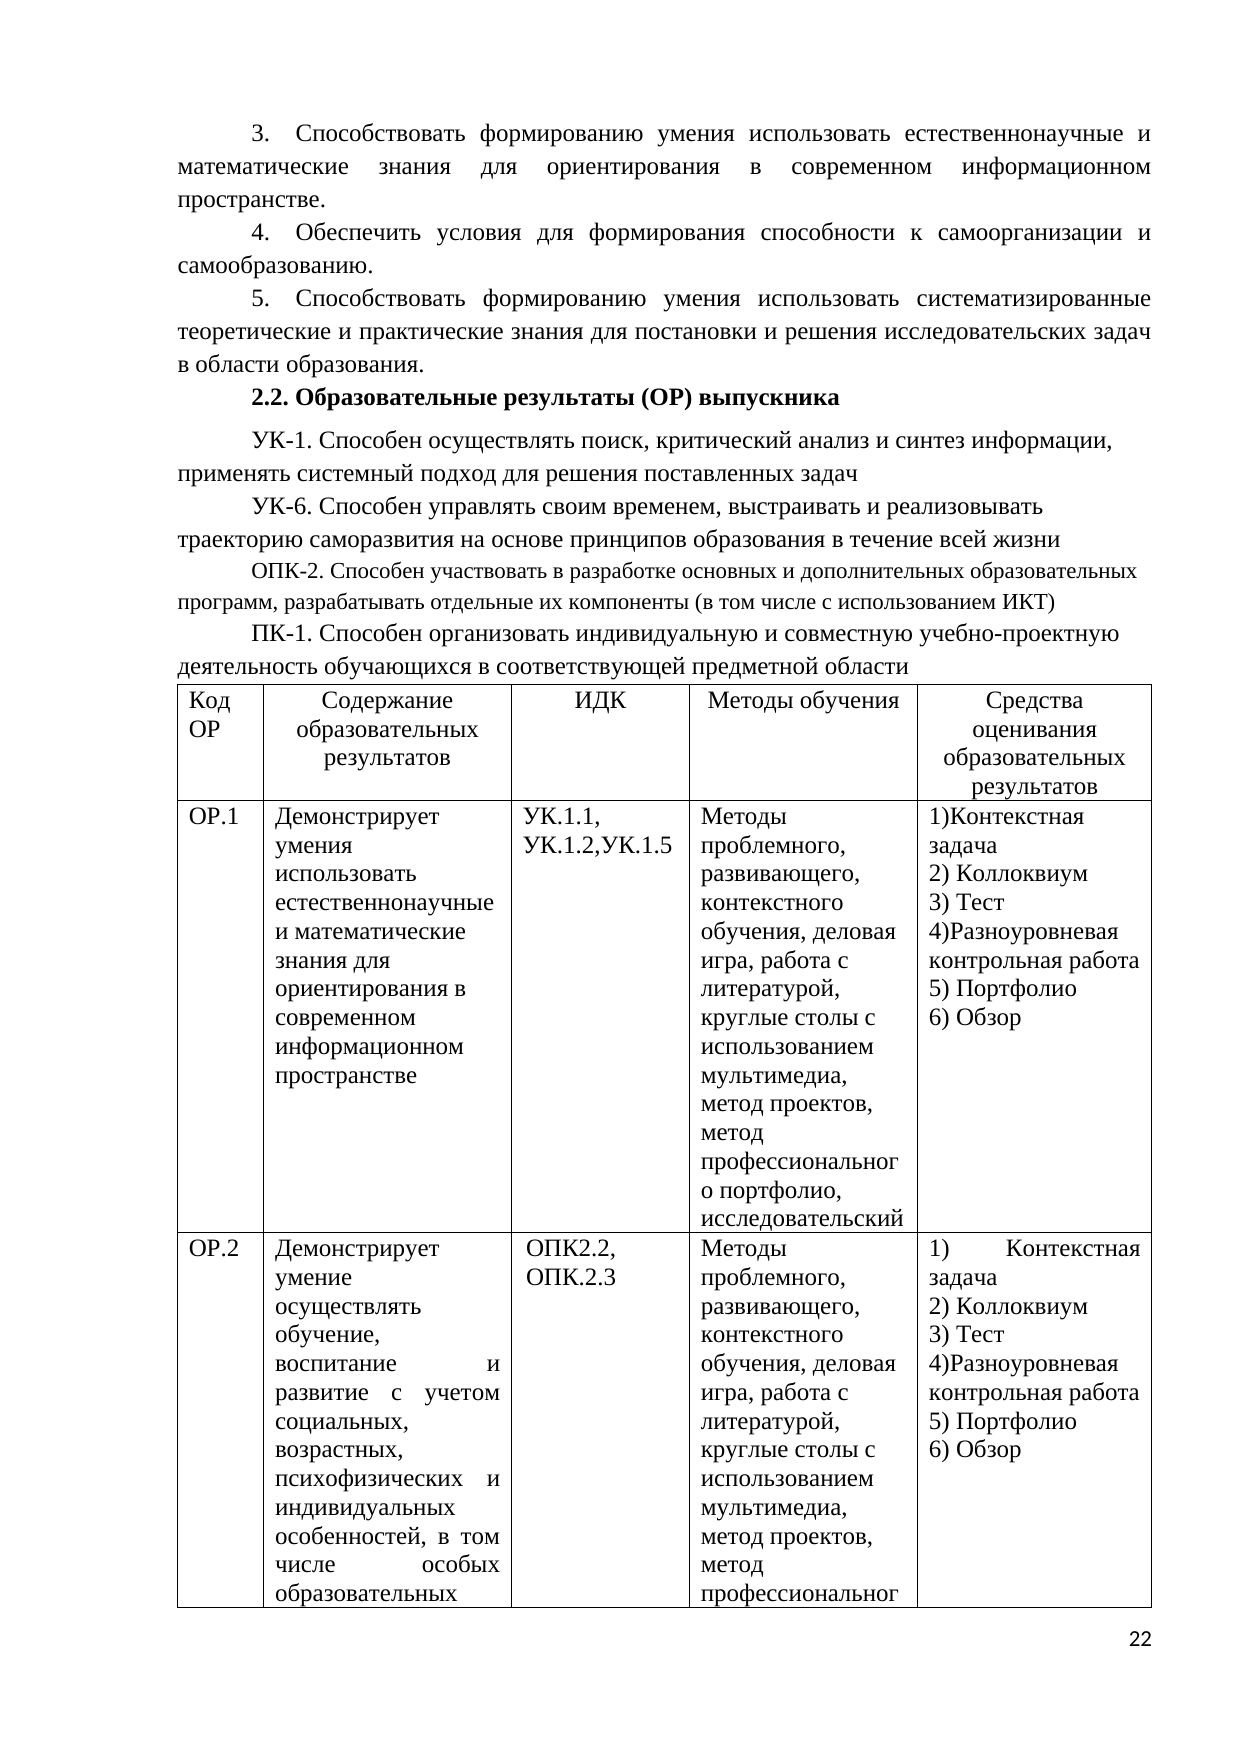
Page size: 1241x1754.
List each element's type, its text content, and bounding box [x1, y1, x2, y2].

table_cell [918, 1233, 1151, 1607]
text 2.2. Образовательные результаты (ОР) выпускника [177, 382, 1152, 411]
table_cell ОПК2.2, ОПК.2.3 [512, 1233, 689, 1607]
table_header Содержание образовательных результатов [264, 685, 511, 800]
text ОПК-2. Способен участвовать в разработке основных и дополнительных образовательных программ, разрабатывать отдельные их компоненты (в том числе с использованием ИКТ) [177, 557, 1152, 614]
table_cell ОР.2 [178, 1233, 263, 1607]
table_cell Демонстрирует умения использовать естественнонаучные и математические знания для ориентирования в современном информационном пространстве [264, 801, 511, 1232]
table_cell ОР.1 [178, 801, 263, 1232]
text УК-1. Способен осуществлять поиск, критический анализ и синтез информации, применять системный подход для решения поставленных задач [177, 425, 1152, 487]
list Обеспечить условия для формирования способности к самоорганизации и самообразованию. [177, 217, 1152, 279]
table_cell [690, 1233, 917, 1607]
table_header ИДК [512, 685, 689, 800]
list Способствовать формированию умения использовать естественнонаучные и математические знания для ориентирования в современном информационном пространстве. [177, 118, 1152, 213]
table_header Средства оценивания образовательных результатов [918, 685, 1151, 800]
table_cell 1)Контекстная задача 2) Коллоквиум 3) Тест 4)Разноуровневая контрольная работа 5) Портфолио 6) Обзор [918, 801, 1151, 1232]
table_cell УК.1.1, УК.1.2,УК.1.5 [512, 801, 689, 1232]
text УК-6. Способен управлять своим временем, выстраивать и реализовывать траекторию саморазвития на основе принципов образования в течение всей жизни [177, 491, 1152, 553]
table_header Методы обучения [690, 685, 917, 800]
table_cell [264, 1233, 511, 1607]
table_header Код ОР [178, 685, 263, 800]
text ПК-1. Способен организовать индивидуальную и совместную учебно-проектную деятельность обучающихся в соответствующей предметной области [177, 618, 1152, 680]
list Способствовать формированию умения использовать систематизированные теоретические и практические знания для постановки и решения исследовательских задач в области образования. [177, 283, 1152, 378]
